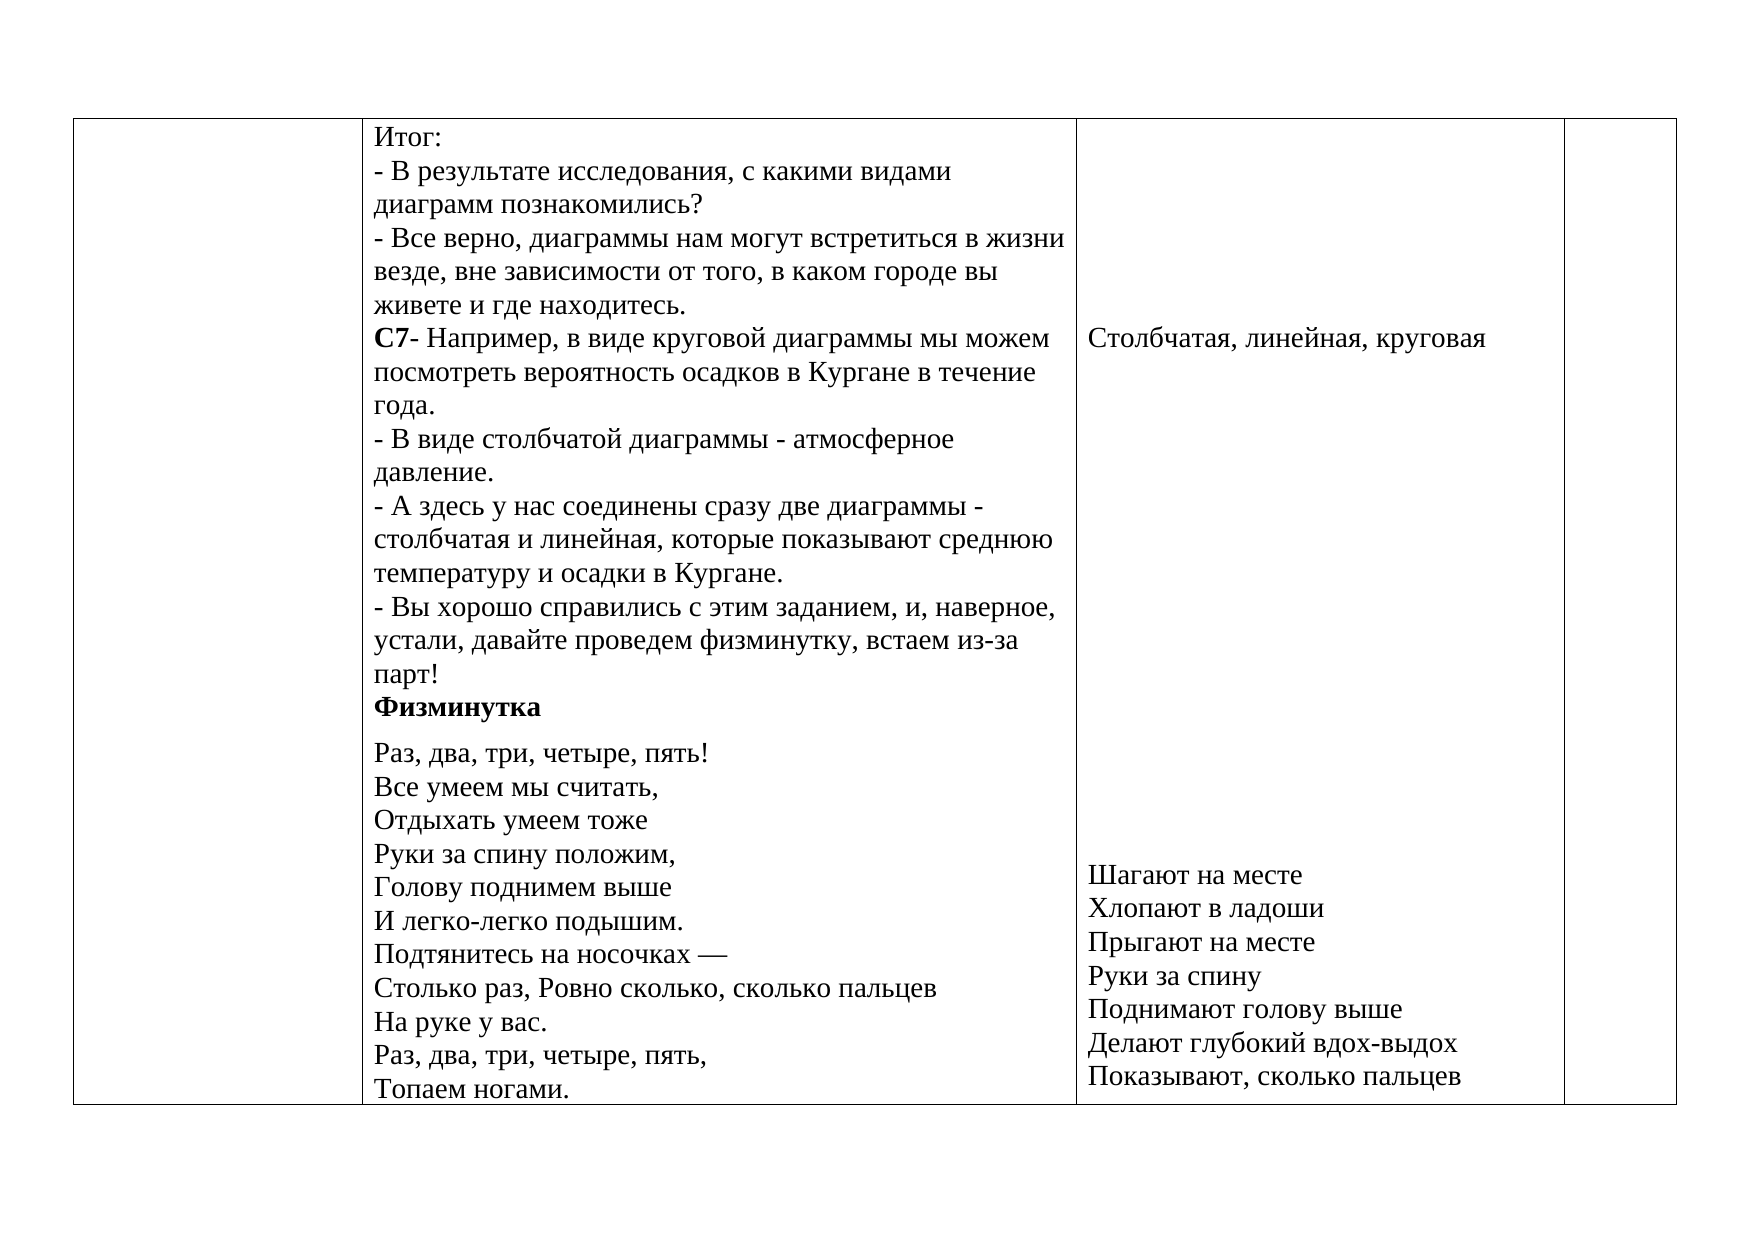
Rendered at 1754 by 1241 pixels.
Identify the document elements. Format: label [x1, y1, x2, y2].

table_cell [1565, 119, 1676, 1104]
table_cell [363, 119, 1076, 1104]
table_cell [74, 119, 362, 1104]
table_cell [1077, 119, 1564, 1104]
